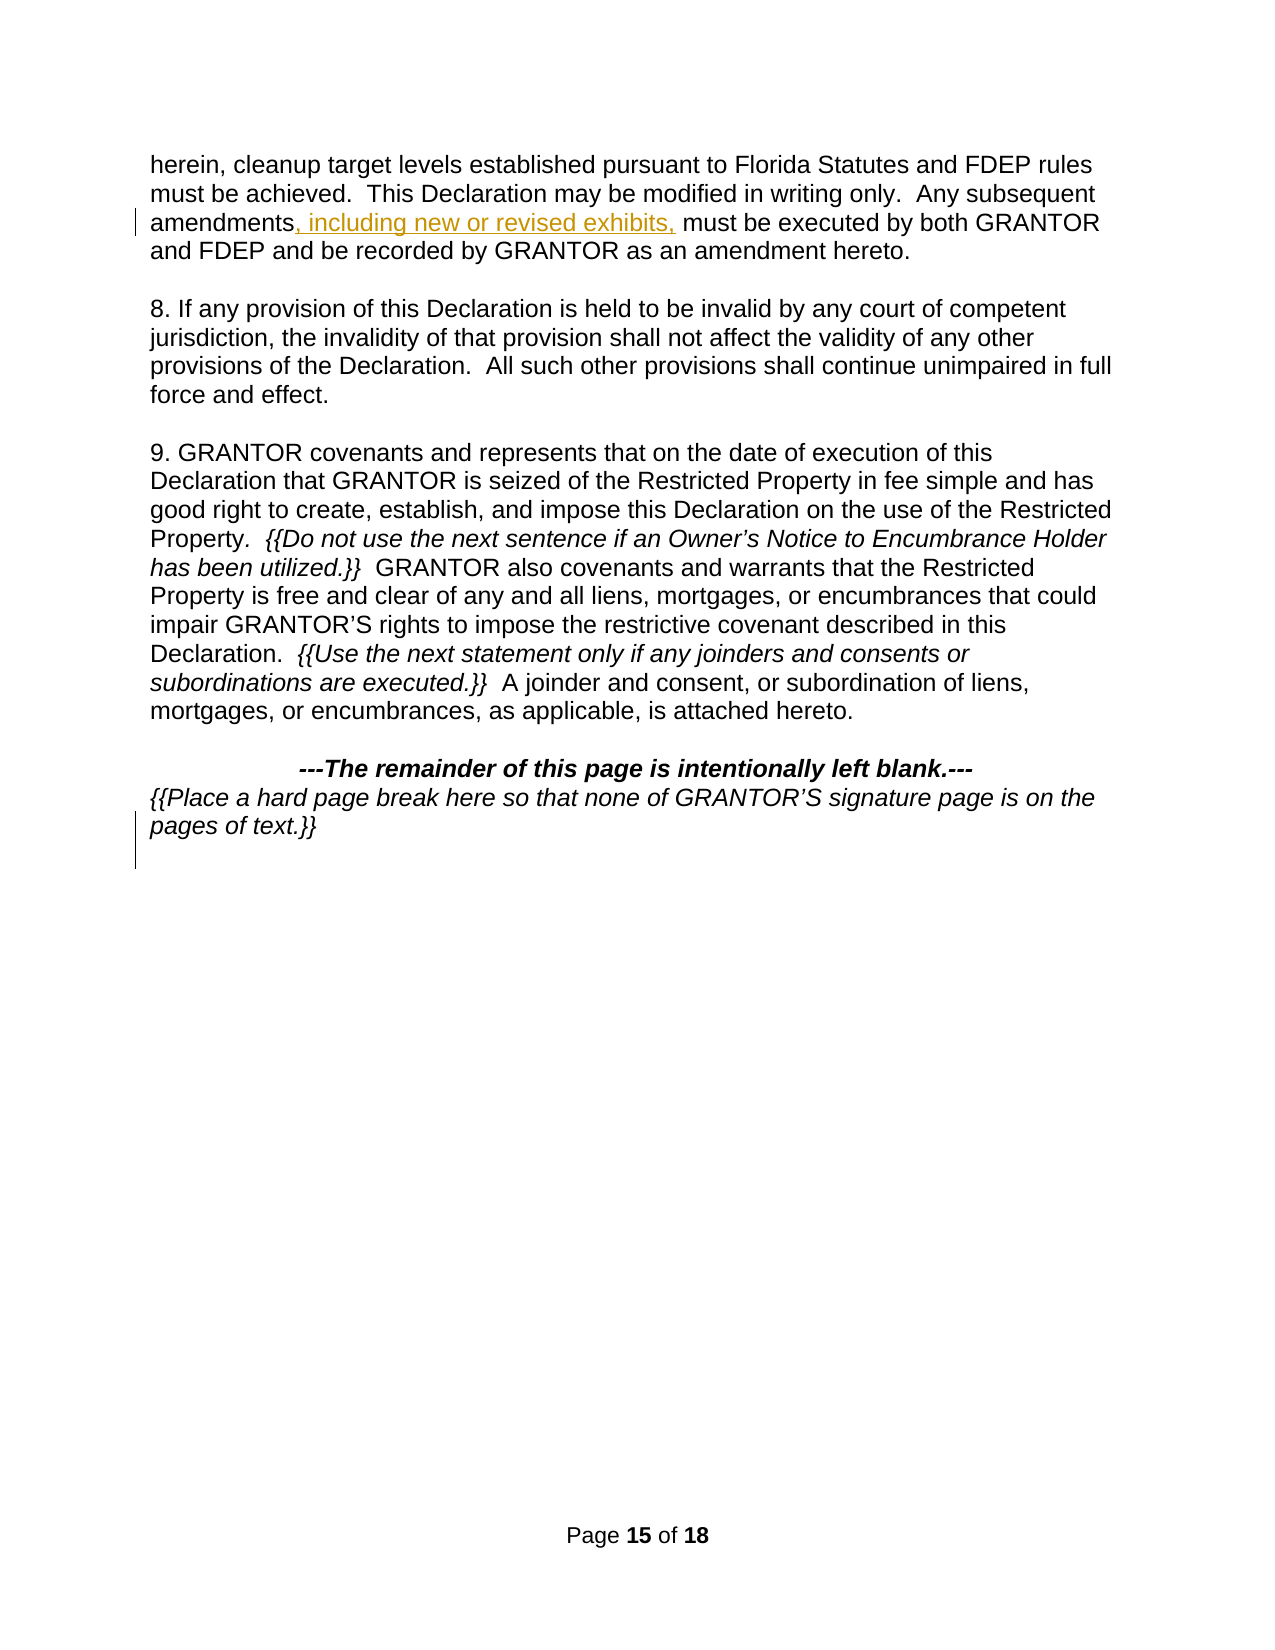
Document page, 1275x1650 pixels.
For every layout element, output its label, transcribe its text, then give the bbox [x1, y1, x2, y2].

text ---The remainder of this page is intentionally left blank.--- [150, 754, 1125, 782]
text 9. GRANTOR covenants and represents that on the date of execution of this Declaration that GRANTOR is seized of the Restricted Property in fee simple and has good right to create, establish, and impose this Declaration on the use of the Restricted Property. {{Do not use the next sentence if an Owner’s Notice to Encumbrance Holder has been utilized.}} GRANTOR also covenants and warrants that the Restricted Property is free and clear of any and all liens, mortgages, or encumbrances that could impair GRANTOR’S rights to impose the restrictive covenant described in this Declaration. {{Use the next statement only if any joinders and consents or subordinations are executed.}} A joinder and consent, or subordination of liens, mortgages, or encumbrances, as applicable, is attached hereto. [150, 437, 1125, 725]
text {{Place a hard page break here so that none of GRANTOR’S signature page is on the pages of text.}} [150, 782, 1125, 840]
text 8. If any provision of this Declaration is held to be invalid by any court of competent jurisdiction, the invalidity of that provision shall not affect the validity of any other provisions of the Declaration. All such other provisions shall continue unimpaired in full force and effect. [150, 294, 1125, 409]
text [150, 150, 1125, 265]
